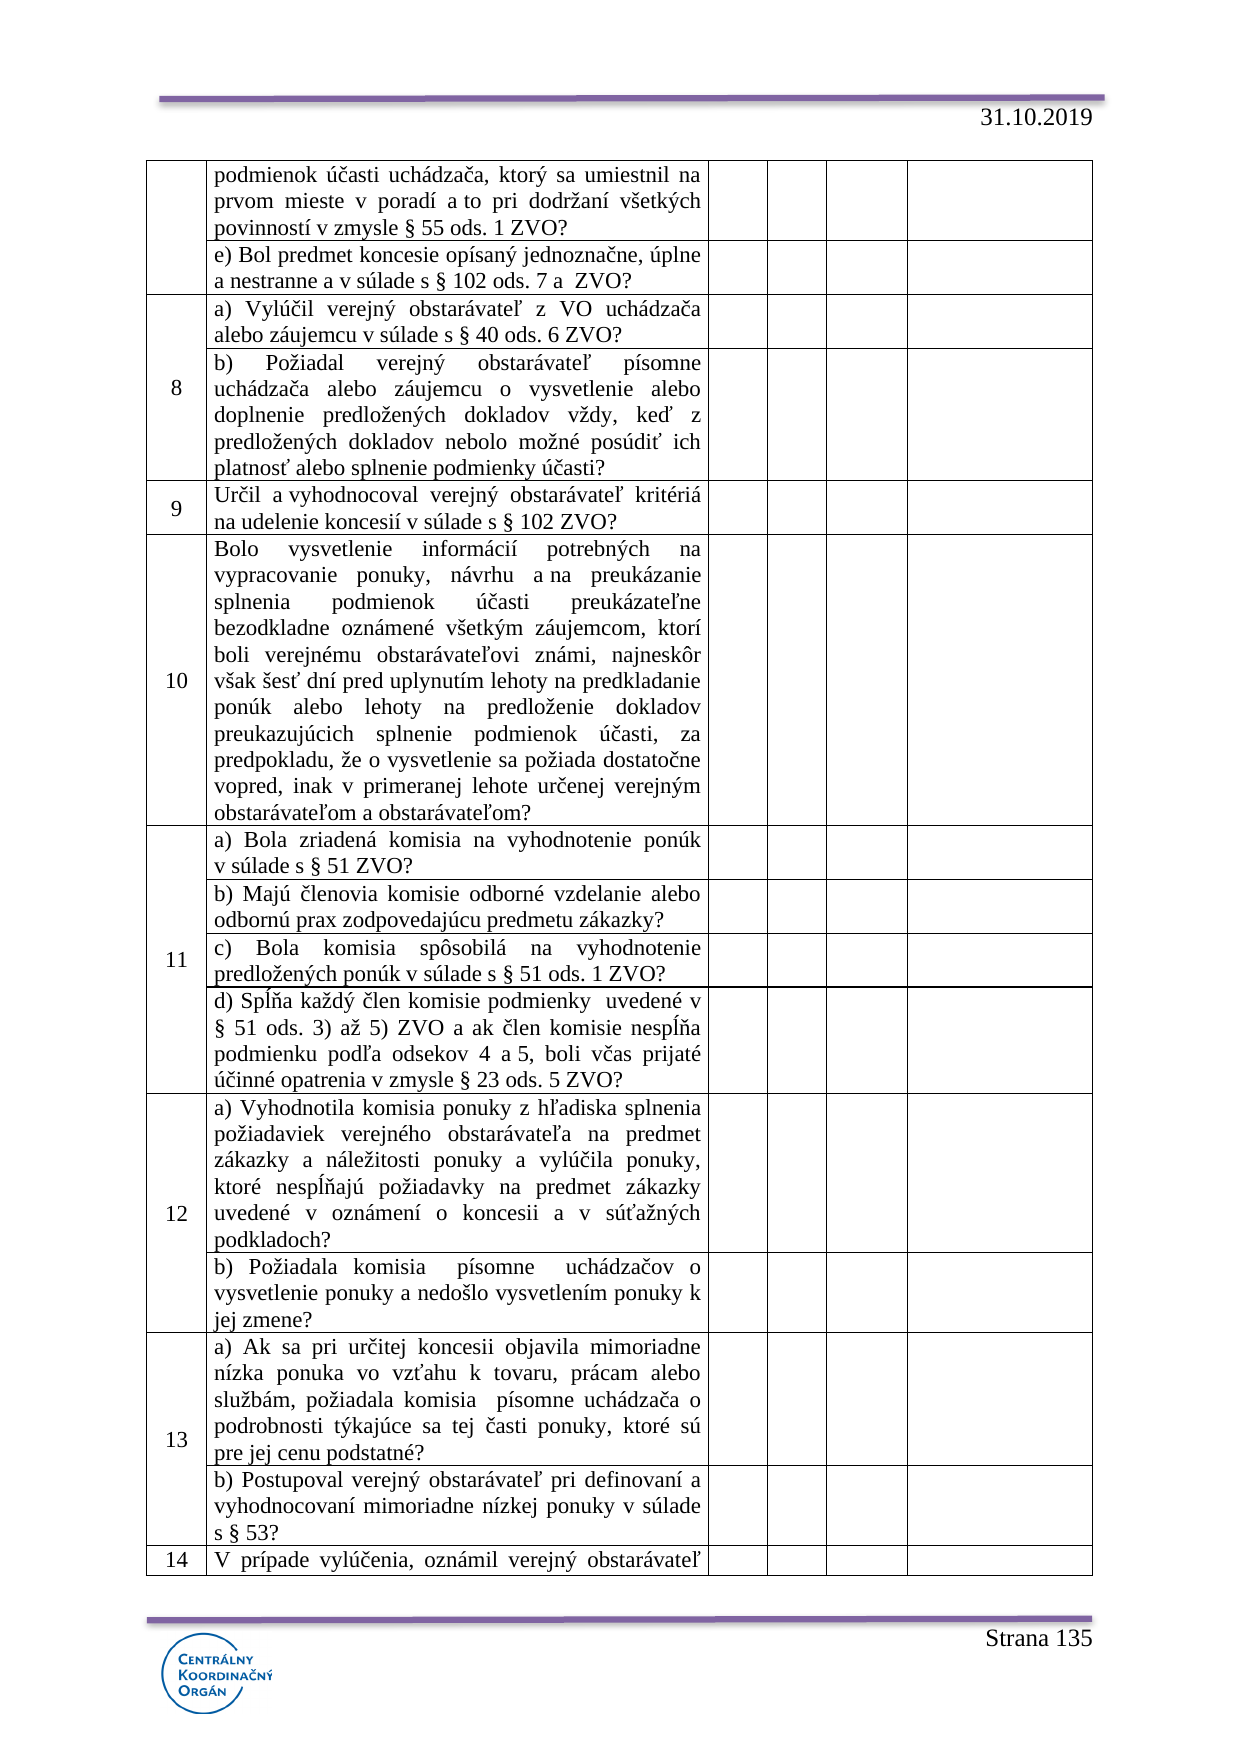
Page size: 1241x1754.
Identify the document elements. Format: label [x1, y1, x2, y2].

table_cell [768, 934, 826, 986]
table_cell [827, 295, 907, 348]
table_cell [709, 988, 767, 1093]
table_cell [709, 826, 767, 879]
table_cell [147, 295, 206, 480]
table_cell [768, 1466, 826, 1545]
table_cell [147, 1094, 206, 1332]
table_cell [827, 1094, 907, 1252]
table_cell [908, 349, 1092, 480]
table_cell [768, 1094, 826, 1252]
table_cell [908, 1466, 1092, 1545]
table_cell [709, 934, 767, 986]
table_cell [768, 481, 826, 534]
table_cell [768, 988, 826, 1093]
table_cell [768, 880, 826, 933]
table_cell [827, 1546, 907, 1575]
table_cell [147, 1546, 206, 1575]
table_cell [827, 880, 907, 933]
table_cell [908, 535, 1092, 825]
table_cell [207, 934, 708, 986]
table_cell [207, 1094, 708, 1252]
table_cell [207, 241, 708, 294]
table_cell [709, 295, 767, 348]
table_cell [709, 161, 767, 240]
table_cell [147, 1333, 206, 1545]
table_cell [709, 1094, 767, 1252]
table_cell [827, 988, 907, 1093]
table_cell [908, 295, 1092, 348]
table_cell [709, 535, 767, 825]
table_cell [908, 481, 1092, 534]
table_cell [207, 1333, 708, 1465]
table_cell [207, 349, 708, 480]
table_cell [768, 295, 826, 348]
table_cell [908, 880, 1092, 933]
picture [159, 1631, 272, 1713]
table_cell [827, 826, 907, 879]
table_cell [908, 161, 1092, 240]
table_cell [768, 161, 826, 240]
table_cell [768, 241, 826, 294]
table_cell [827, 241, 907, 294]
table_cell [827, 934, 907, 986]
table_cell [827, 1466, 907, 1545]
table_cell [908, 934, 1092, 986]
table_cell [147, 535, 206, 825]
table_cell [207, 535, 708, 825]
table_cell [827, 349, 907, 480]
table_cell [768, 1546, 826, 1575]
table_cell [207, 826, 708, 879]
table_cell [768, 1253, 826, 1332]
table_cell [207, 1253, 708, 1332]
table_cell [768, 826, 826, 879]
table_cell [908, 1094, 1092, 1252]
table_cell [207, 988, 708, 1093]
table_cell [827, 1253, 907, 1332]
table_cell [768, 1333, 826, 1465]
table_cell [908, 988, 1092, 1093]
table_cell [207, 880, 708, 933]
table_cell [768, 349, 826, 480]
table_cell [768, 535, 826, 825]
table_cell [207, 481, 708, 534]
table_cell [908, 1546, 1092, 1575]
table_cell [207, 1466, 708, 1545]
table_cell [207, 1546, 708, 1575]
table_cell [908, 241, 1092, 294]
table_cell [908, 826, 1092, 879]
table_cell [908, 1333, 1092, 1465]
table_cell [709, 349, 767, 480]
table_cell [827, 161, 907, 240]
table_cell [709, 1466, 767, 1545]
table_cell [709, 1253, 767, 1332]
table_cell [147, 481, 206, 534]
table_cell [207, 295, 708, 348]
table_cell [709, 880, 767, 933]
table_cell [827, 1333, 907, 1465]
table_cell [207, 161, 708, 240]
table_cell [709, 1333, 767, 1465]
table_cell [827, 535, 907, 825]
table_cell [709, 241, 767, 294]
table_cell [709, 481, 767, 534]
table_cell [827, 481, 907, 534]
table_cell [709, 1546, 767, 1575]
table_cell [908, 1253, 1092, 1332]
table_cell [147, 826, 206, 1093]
